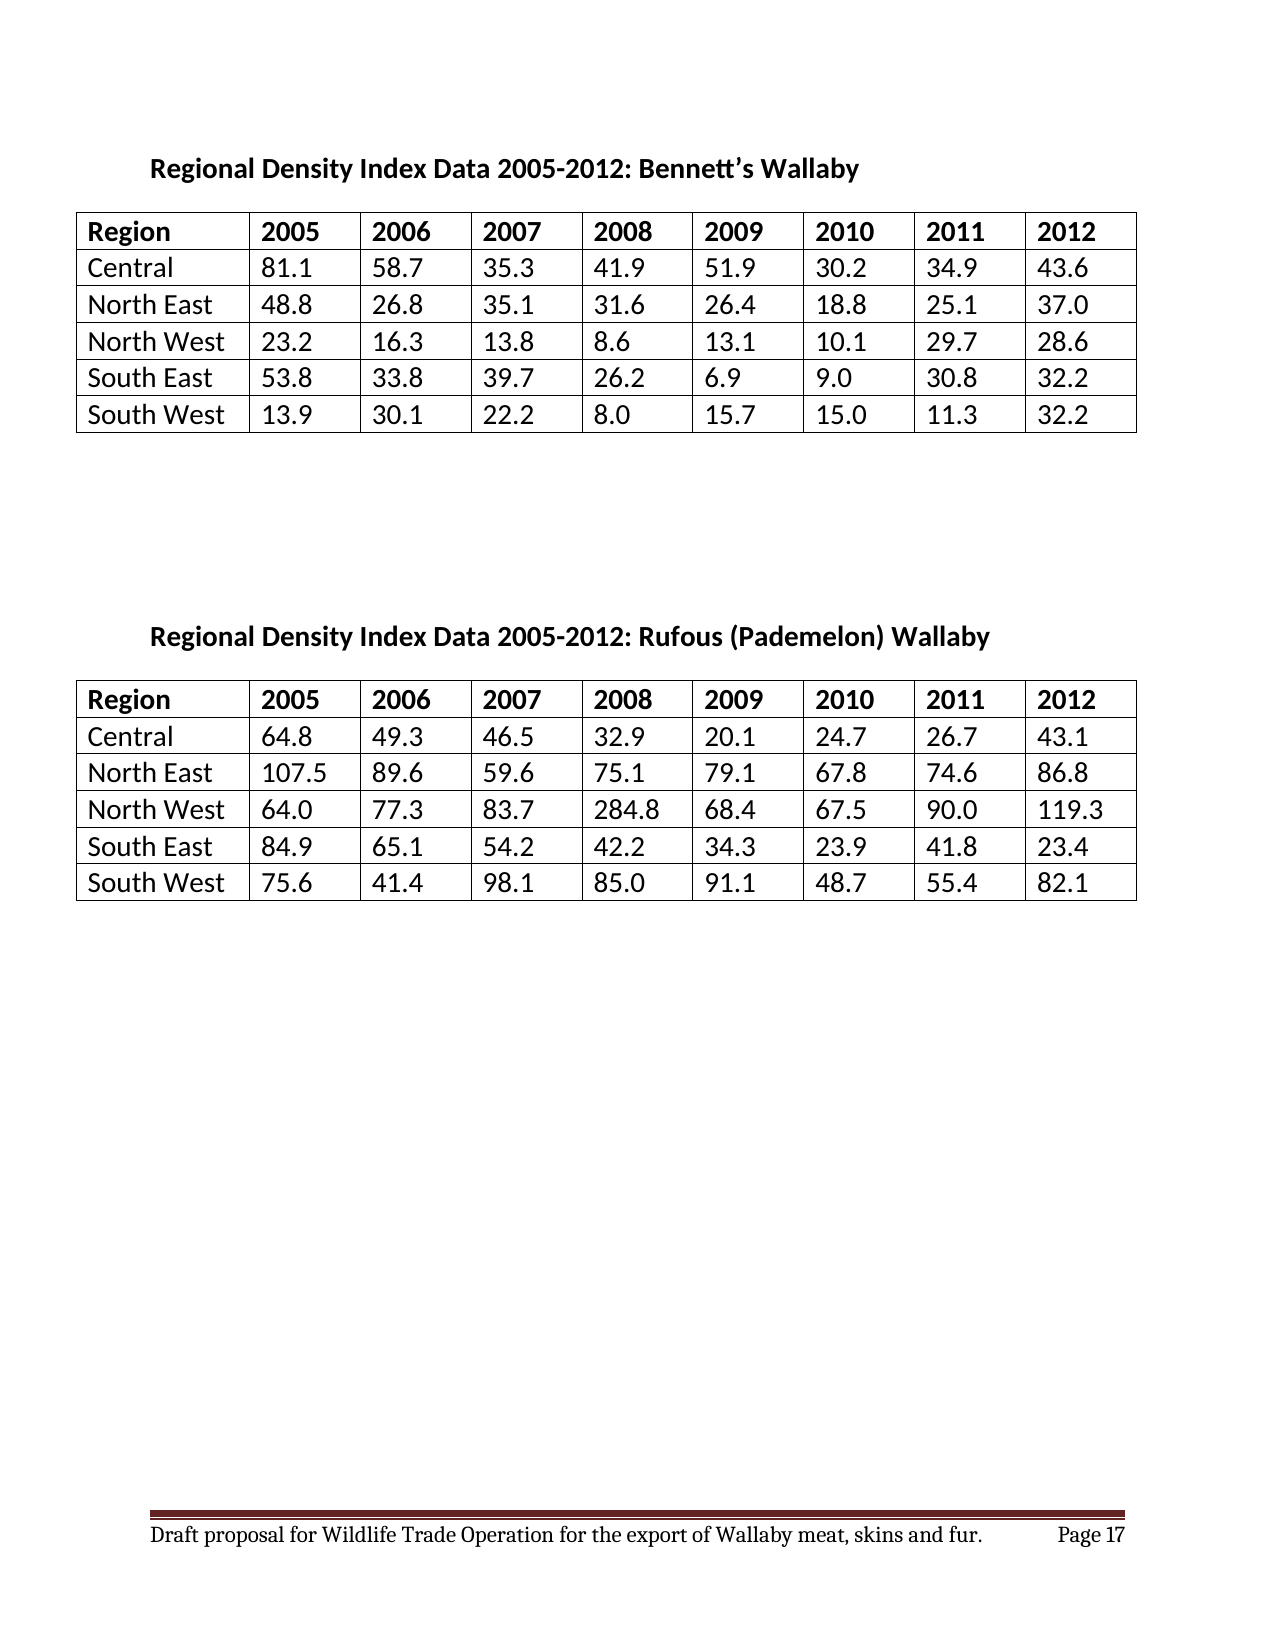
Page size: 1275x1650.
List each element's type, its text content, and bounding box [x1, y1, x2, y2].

table_cell 26.7 [915, 718, 1025, 753]
table_cell 284.8 [583, 791, 692, 827]
table_cell 32.9 [583, 718, 692, 753]
table_cell 82.1 [1026, 864, 1136, 900]
table_header 2012 [1026, 681, 1136, 717]
table_cell 67.8 [804, 754, 914, 790]
table_cell 30.2 [804, 250, 914, 285]
table_cell 81.1 [250, 250, 360, 285]
table_cell 6.9 [693, 360, 803, 395]
table_cell South West [77, 396, 249, 432]
table_cell 107.5 [250, 754, 360, 790]
table_cell 59.6 [472, 754, 582, 790]
table_cell 53.8 [250, 360, 360, 395]
table_cell 16.3 [361, 323, 471, 358]
table_cell 54.2 [472, 828, 582, 863]
table_cell 51.9 [693, 250, 803, 285]
table_cell 90.0 [915, 791, 1025, 827]
table_cell 77.3 [361, 791, 471, 827]
table_cell 84.9 [250, 828, 360, 863]
table_cell 79.1 [693, 754, 803, 790]
table_header 2006 [361, 681, 471, 717]
table_cell 37.0 [1026, 286, 1136, 322]
table_cell 74.6 [915, 754, 1025, 790]
table_header Region [77, 213, 249, 248]
table_cell 75.6 [250, 864, 360, 900]
table_header 2008 [583, 681, 692, 717]
table_cell 9.0 [804, 360, 914, 395]
table_header 2011 [915, 681, 1025, 717]
table_header 2006 [361, 213, 471, 248]
table_cell 41.8 [915, 828, 1025, 863]
table_cell 23.2 [250, 323, 360, 358]
table_cell 86.8 [1026, 754, 1136, 790]
table_cell North East [77, 286, 249, 322]
table_cell South West [77, 864, 249, 900]
table_cell 34.9 [915, 250, 1025, 285]
table_cell 30.8 [915, 360, 1025, 395]
table_header 2012 [1026, 213, 1136, 248]
table_cell 26.2 [583, 360, 692, 395]
table_cell 65.1 [361, 828, 471, 863]
table_cell 28.6 [1026, 323, 1136, 358]
table_cell 29.7 [915, 323, 1025, 358]
table_cell Central [77, 250, 249, 285]
table_header 2009 [693, 213, 803, 248]
table_cell 98.1 [472, 864, 582, 900]
table_cell 30.1 [361, 396, 471, 432]
table_cell 13.9 [250, 396, 360, 432]
table_cell 22.2 [472, 396, 582, 432]
table_cell 55.4 [915, 864, 1025, 900]
table_cell 23.9 [804, 828, 914, 863]
text Regional Density Index Data 2005-2012: Rufous (Pademelon) Wallaby [150, 618, 1125, 654]
table_cell 64.8 [250, 718, 360, 753]
table_cell 41.4 [361, 864, 471, 900]
table_cell 26.8 [361, 286, 471, 322]
table_header Region [77, 681, 249, 717]
table_cell 35.3 [472, 250, 582, 285]
table_cell North West [77, 323, 249, 358]
table_cell South East [77, 360, 249, 395]
table_cell 34.3 [693, 828, 803, 863]
table_cell 23.4 [1026, 828, 1136, 863]
table_cell 15.0 [804, 396, 914, 432]
table_cell North West [77, 791, 249, 827]
table_cell South East [77, 828, 249, 863]
table_cell 20.1 [693, 718, 803, 753]
table_cell 41.9 [583, 250, 692, 285]
table_header 2008 [583, 213, 692, 248]
table_cell 32.2 [1026, 396, 1136, 432]
table_header 2005 [250, 681, 360, 717]
table_cell 13.8 [472, 323, 582, 358]
table_cell 11.3 [915, 396, 1025, 432]
table_cell 46.5 [472, 718, 582, 753]
table_header 2010 [804, 681, 914, 717]
table_cell 8.6 [583, 323, 692, 358]
table_cell 68.4 [693, 791, 803, 827]
table_header 2011 [915, 213, 1025, 248]
table_cell 49.3 [361, 718, 471, 753]
table_cell Central [77, 718, 249, 753]
table_cell 91.1 [693, 864, 803, 900]
table_cell 119.3 [1026, 791, 1136, 827]
table_cell 89.6 [361, 754, 471, 790]
table_cell 10.1 [804, 323, 914, 358]
table_cell 8.0 [583, 396, 692, 432]
table_cell 26.4 [693, 286, 803, 322]
table_header 2009 [693, 681, 803, 717]
table_cell 85.0 [583, 864, 692, 900]
table_cell 39.7 [472, 360, 582, 395]
table_cell 18.8 [804, 286, 914, 322]
table_cell 83.7 [472, 791, 582, 827]
table_header 2010 [804, 213, 914, 248]
table_cell 48.7 [804, 864, 914, 900]
table_cell 35.1 [472, 286, 582, 322]
table_cell 31.6 [583, 286, 692, 322]
text Regional Density Index Data 2005-2012: Bennett’s Wallaby [150, 150, 1125, 186]
table_cell 33.8 [361, 360, 471, 395]
table_cell 15.7 [693, 396, 803, 432]
table_cell 43.1 [1026, 718, 1136, 753]
table_header 2005 [250, 213, 360, 248]
table_cell 24.7 [804, 718, 914, 753]
table_cell 25.1 [915, 286, 1025, 322]
table_cell 64.0 [250, 791, 360, 827]
table_header 2007 [472, 681, 582, 717]
table_cell 48.8 [250, 286, 360, 322]
table_cell 43.6 [1026, 250, 1136, 285]
table_cell 75.1 [583, 754, 692, 790]
table_header 2007 [472, 213, 582, 248]
table_cell 13.1 [693, 323, 803, 358]
table_cell 42.2 [583, 828, 692, 863]
table_cell 67.5 [804, 791, 914, 827]
table_cell 32.2 [1026, 360, 1136, 395]
table_cell North East [77, 754, 249, 790]
table_cell 58.7 [361, 250, 471, 285]
